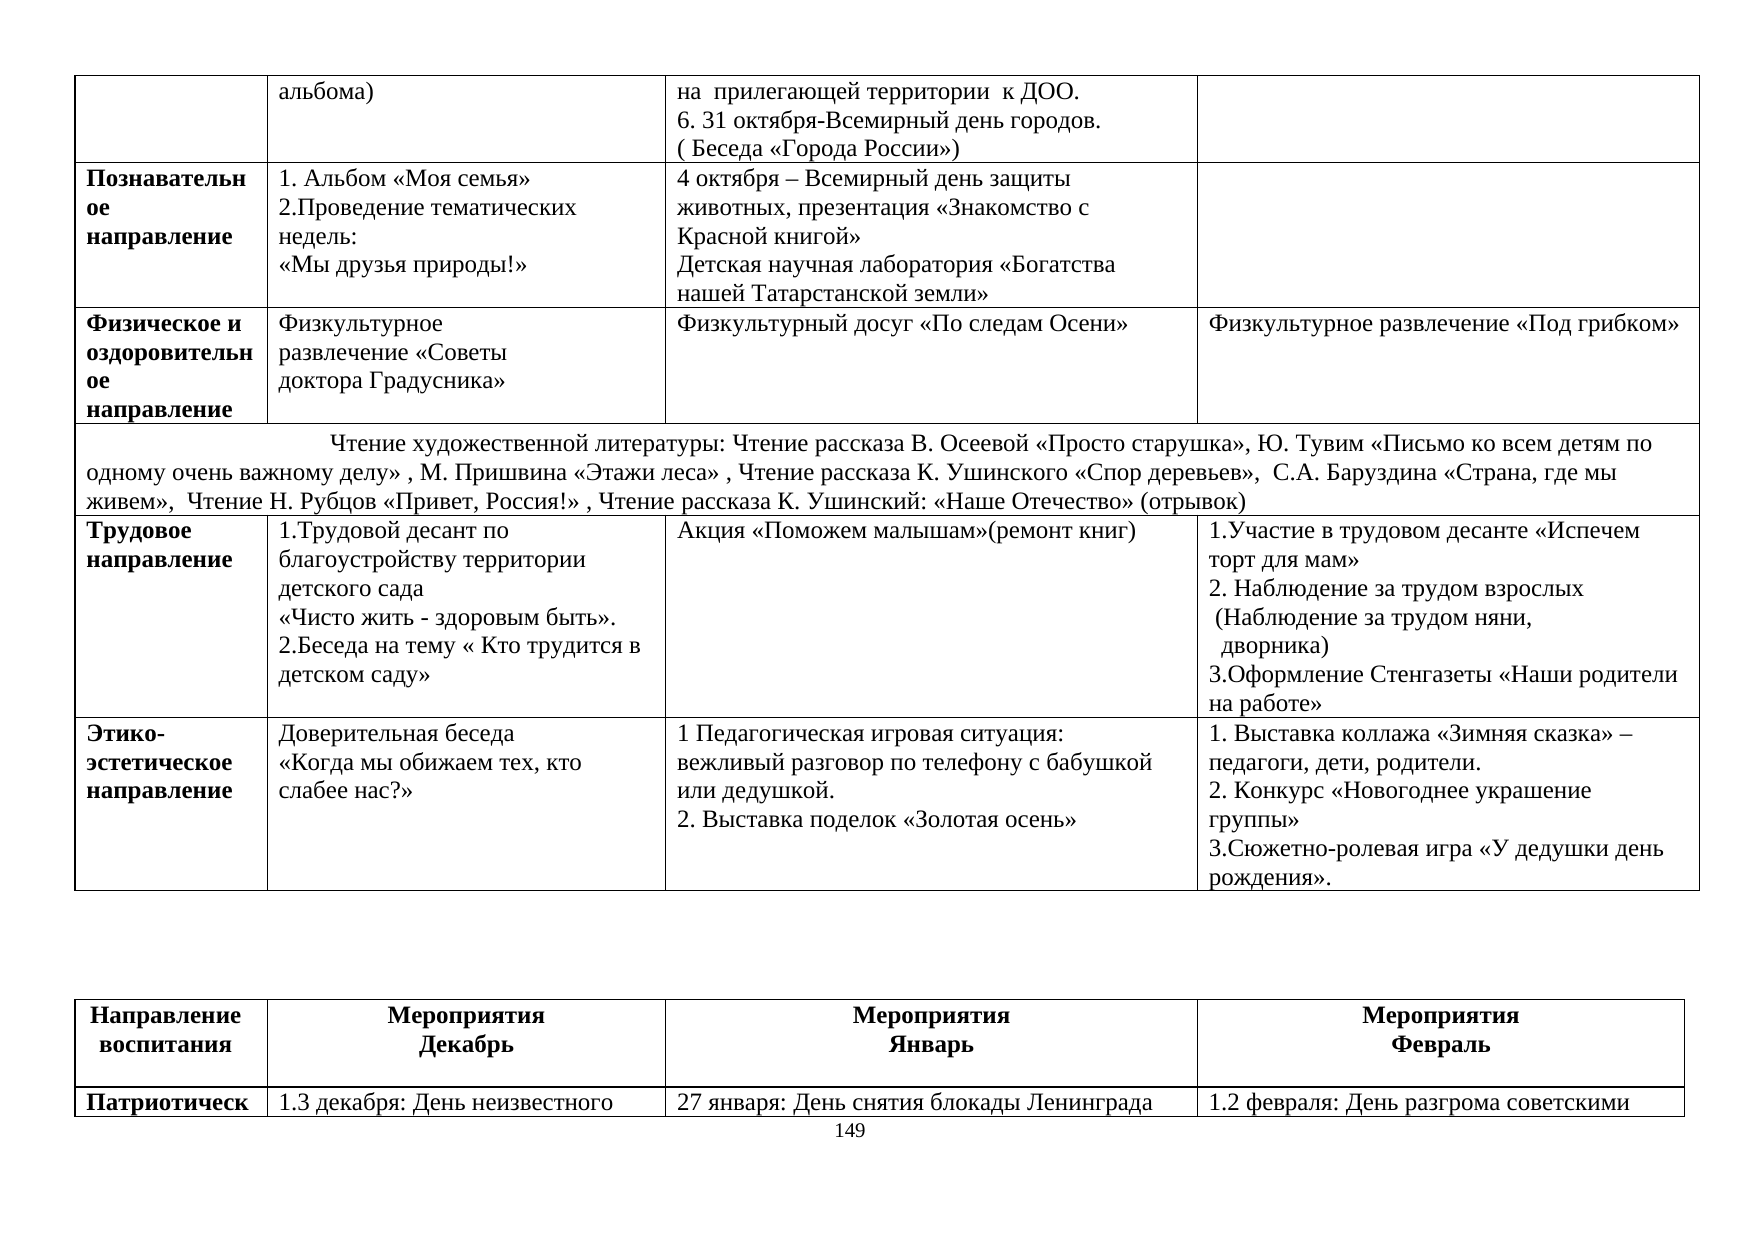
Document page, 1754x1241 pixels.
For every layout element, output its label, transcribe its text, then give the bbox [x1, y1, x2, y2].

table_header Мероприятия Декабрь [268, 1000, 665, 1086]
table_cell 1.Трудовой десант по благоустройству территории детского сада «Чисто жить - здоровым быть». 2.Беседа на тему « Кто трудится в детском саду» [268, 516, 665, 717]
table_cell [268, 76, 665, 162]
table_cell Акция «Поможем малышам»(ремонт книг) [666, 516, 1197, 717]
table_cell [268, 1088, 665, 1116]
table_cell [76, 76, 267, 162]
table_cell [1198, 163, 1699, 307]
table_header Мероприятия Февраль [1198, 1000, 1684, 1086]
table_cell 1 Педагогическая игровая ситуация: вежливый разговор по телефону с бабушкой или дедушкой. 2. Выставка поделок «Золотая осень» [666, 718, 1197, 890]
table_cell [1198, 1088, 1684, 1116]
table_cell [1198, 76, 1699, 162]
table_cell Доверительная беседа «Когда мы обижаем тех, кто слабее нас?» [268, 718, 665, 890]
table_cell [76, 1088, 267, 1116]
table_cell Трудовое направление [76, 516, 267, 717]
table_cell Физкультурное развлечение «Под грибком» [1198, 308, 1699, 423]
table_cell 4 октября – Всемирный день защиты животных, презентация «Знакомство с Красной книгой» Детская научная лаборатория «Богатства нашей Татарстанской земли» [666, 163, 1197, 307]
table_cell Физкультурное развлечение «Советы доктора Градусника» [268, 308, 665, 423]
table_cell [666, 1088, 1197, 1116]
table_cell Чтение художественной литературы: Чтение рассказа В. Осеевой «Просто старушка», Ю. Тувим «Письмо ко всем детям по одному очень важному делу» , М. Пришвина «Этажи леса» , Чтение рассказа К. Ушинского «Спор деревьев», С.А. Баруздина «Страна, где мы живем», Чтение Н. Рубцов «Привет, Россия!» , Чтение рассказа К. Ушинский: «Наше Отечество» (отрывок) [76, 424, 1699, 514]
table_cell Познавательное направление [76, 163, 267, 307]
table_header Мероприятия Январь [666, 1000, 1197, 1086]
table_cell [666, 76, 1197, 162]
table_cell Физическое и оздоровительное направление [76, 308, 267, 423]
table_cell Физкультурный досуг «По следам Осени» [666, 308, 1197, 423]
table_cell 1. Альбом «Моя семья» 2.Проведение тематических недель: «Мы друзья природы!» [268, 163, 665, 307]
table_header Направление воспитания [76, 1000, 267, 1086]
table_cell 1. Выставка коллажа «Зимняя сказка» – педагоги, дети, родители. 2. Конкурс «Новогоднее украшение группы» 3.Сюжетно-ролевая игра «У дедушки день рождения». [1198, 718, 1699, 890]
table_cell Этико-эстетическое направление [76, 718, 267, 890]
table_cell 1.Участие в трудовом десанте «Испечем торт для мам» 2. Наблюдение за трудом взрослых (Наблюдение за трудом няни, дворника) 3.Оформление Стенгазеты «Наши родители на работе» [1198, 516, 1699, 717]
